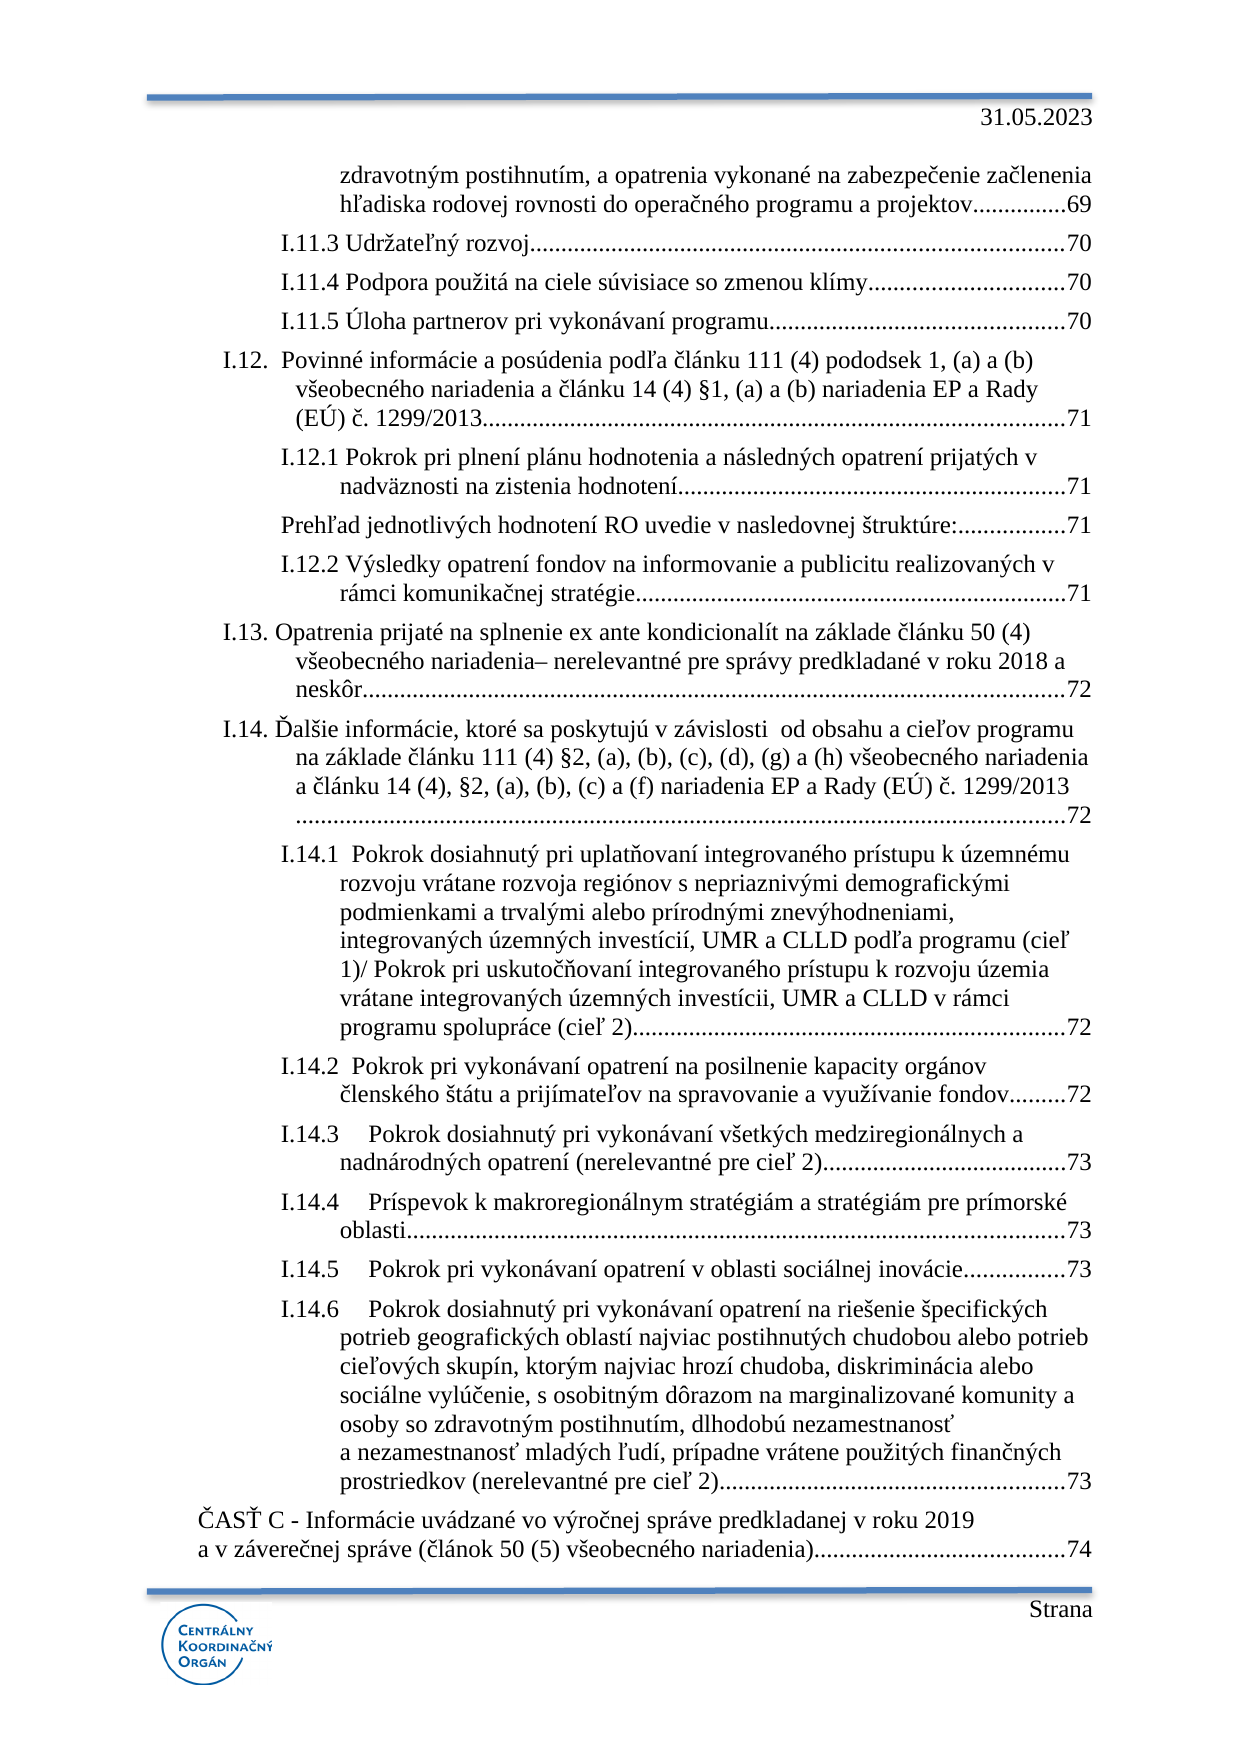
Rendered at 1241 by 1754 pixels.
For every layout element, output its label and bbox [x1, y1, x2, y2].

picture [159, 1602, 272, 1684]
